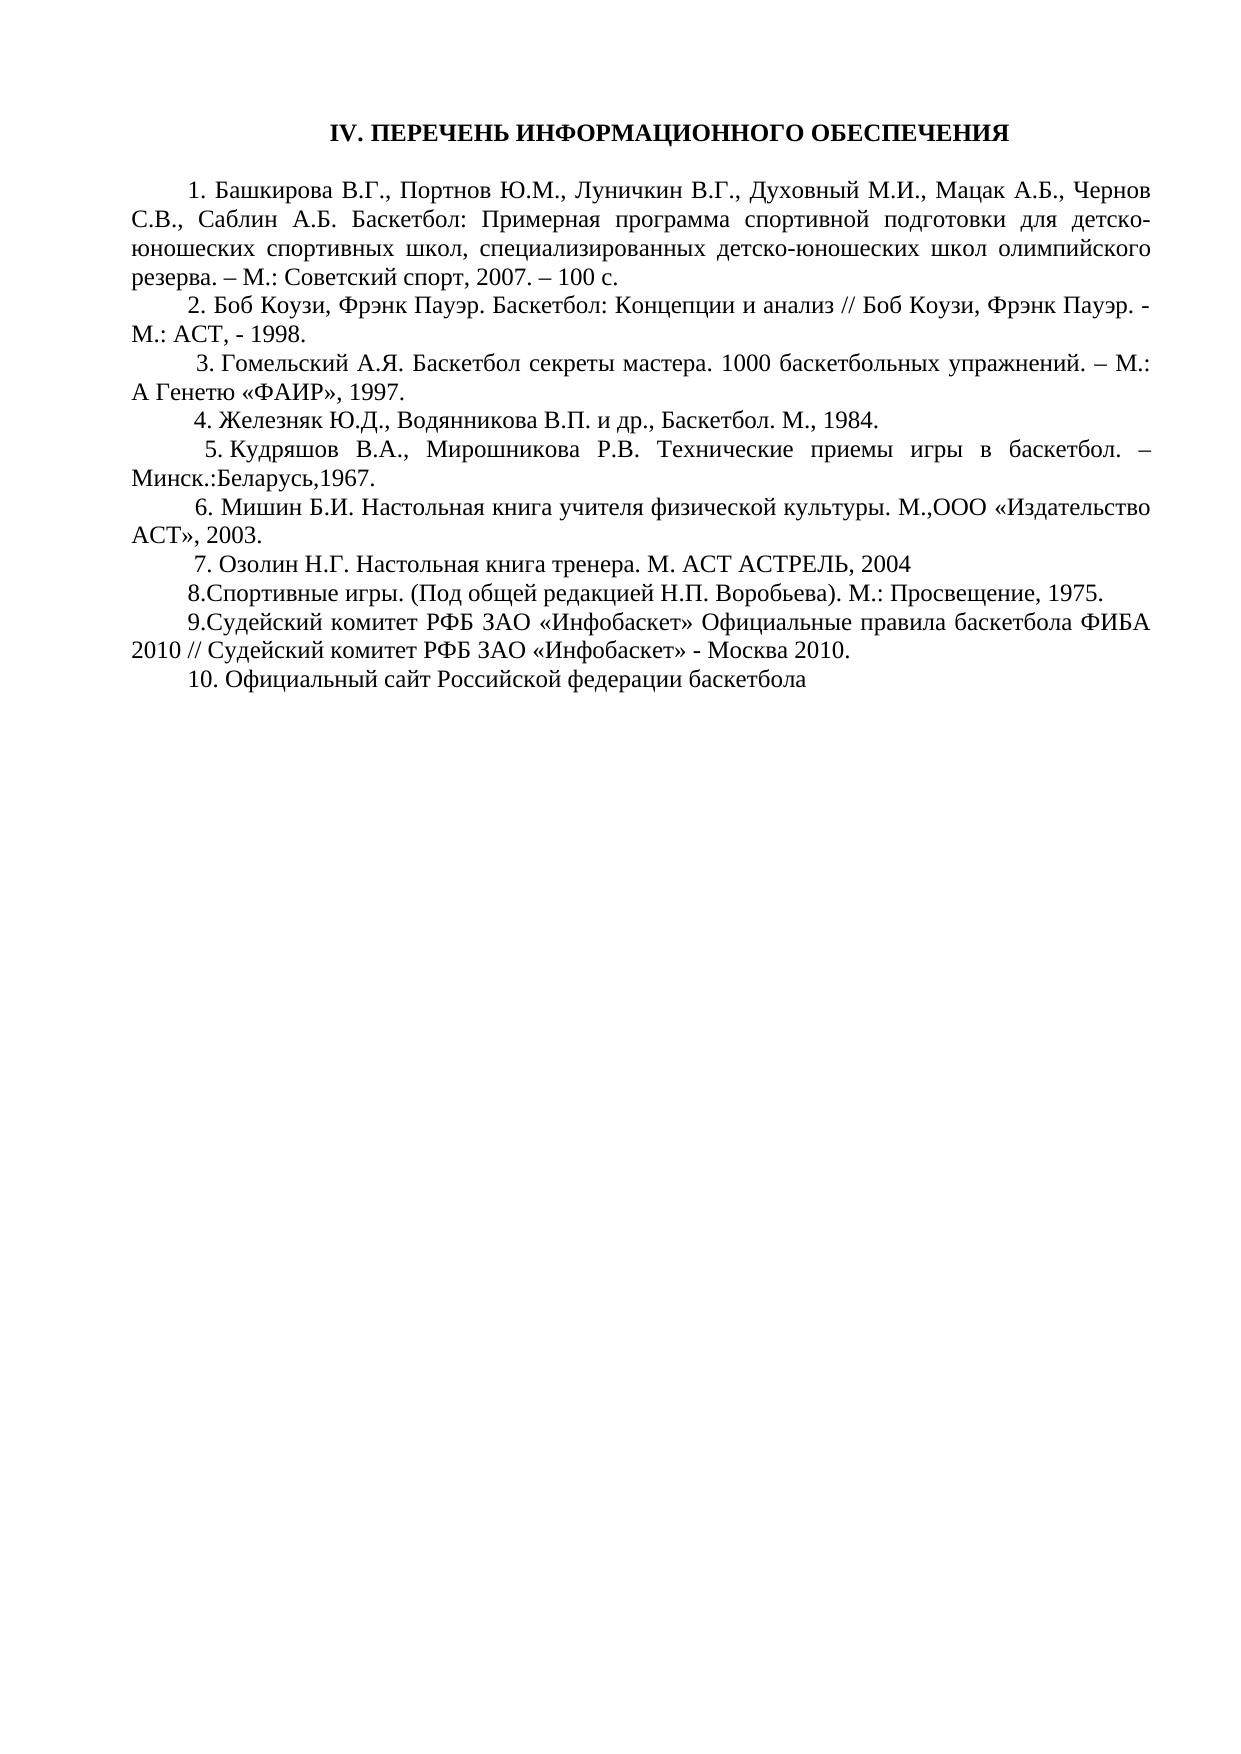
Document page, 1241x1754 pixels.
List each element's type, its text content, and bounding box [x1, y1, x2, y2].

text 9.Судейский комитет РФБ ЗАО «Инфобаскет» Официальные правила баскетбола ФИБА 2010 // Судейский комитет РФБ ЗАО «Инфобаскет» - Москва 2010. [131, 607, 1152, 664]
text 7. Озолин Н.Г. Настольная книга тренера. М. АСТ АСТРЕЛЬ, 2004 [131, 549, 1152, 578]
text 3. Гомельский А.Я. Баскетбол секреты мастера. 1000 баскетбольных упражнений. – М.: А Генетю «ФАИР», 1997. [131, 348, 1152, 406]
text 1. Башкирова В.Г., Портнов Ю.М., Луничкин В.Г., Духовный М.И., Мацак А.Б., Чернов С.В., Саблин А.Б. Баскетбол: Примерная программа спортивной подготовки для детско-юношеских спортивных школ, специализированных детско-юношеских школ олимпийского резерва. – М.: Советский спорт, 2007. – 100 с. [131, 176, 1152, 291]
text 8.Спортивные игры. (Под общей редакцией Н.П. Воробьева). М.: Просвещение, 1975. [131, 578, 1152, 607]
text IV. ПЕРЕЧЕНЬ ИНФОРМАЦИОННОГО ОБЕСПЕЧЕНИЯ [131, 118, 1152, 147]
text 5. Кудряшов В.А., Мирошникова Р.В. Технические приемы игры в баскетбол. –Минск.:Беларусь,1967. [131, 434, 1152, 492]
text 4. Железняк Ю.Д., Водянникова В.П. и др., Баскетбол. М., 1984. [131, 406, 1152, 434]
text 10. Официальный сайт Российской федерации баскетбола [131, 664, 1152, 693]
text 6. Мишин Б.И. Настольная книга учителя физической культуры. М.,ООО «Издательство АСТ», 2003. [131, 492, 1152, 549]
text 2. Боб Коузи, Фрэнк Пауэр. Баскетбол: Концепции и анализ // Боб Коузи, Фрэнк Пауэр. - М.: АСТ, - 1998. [131, 291, 1152, 348]
